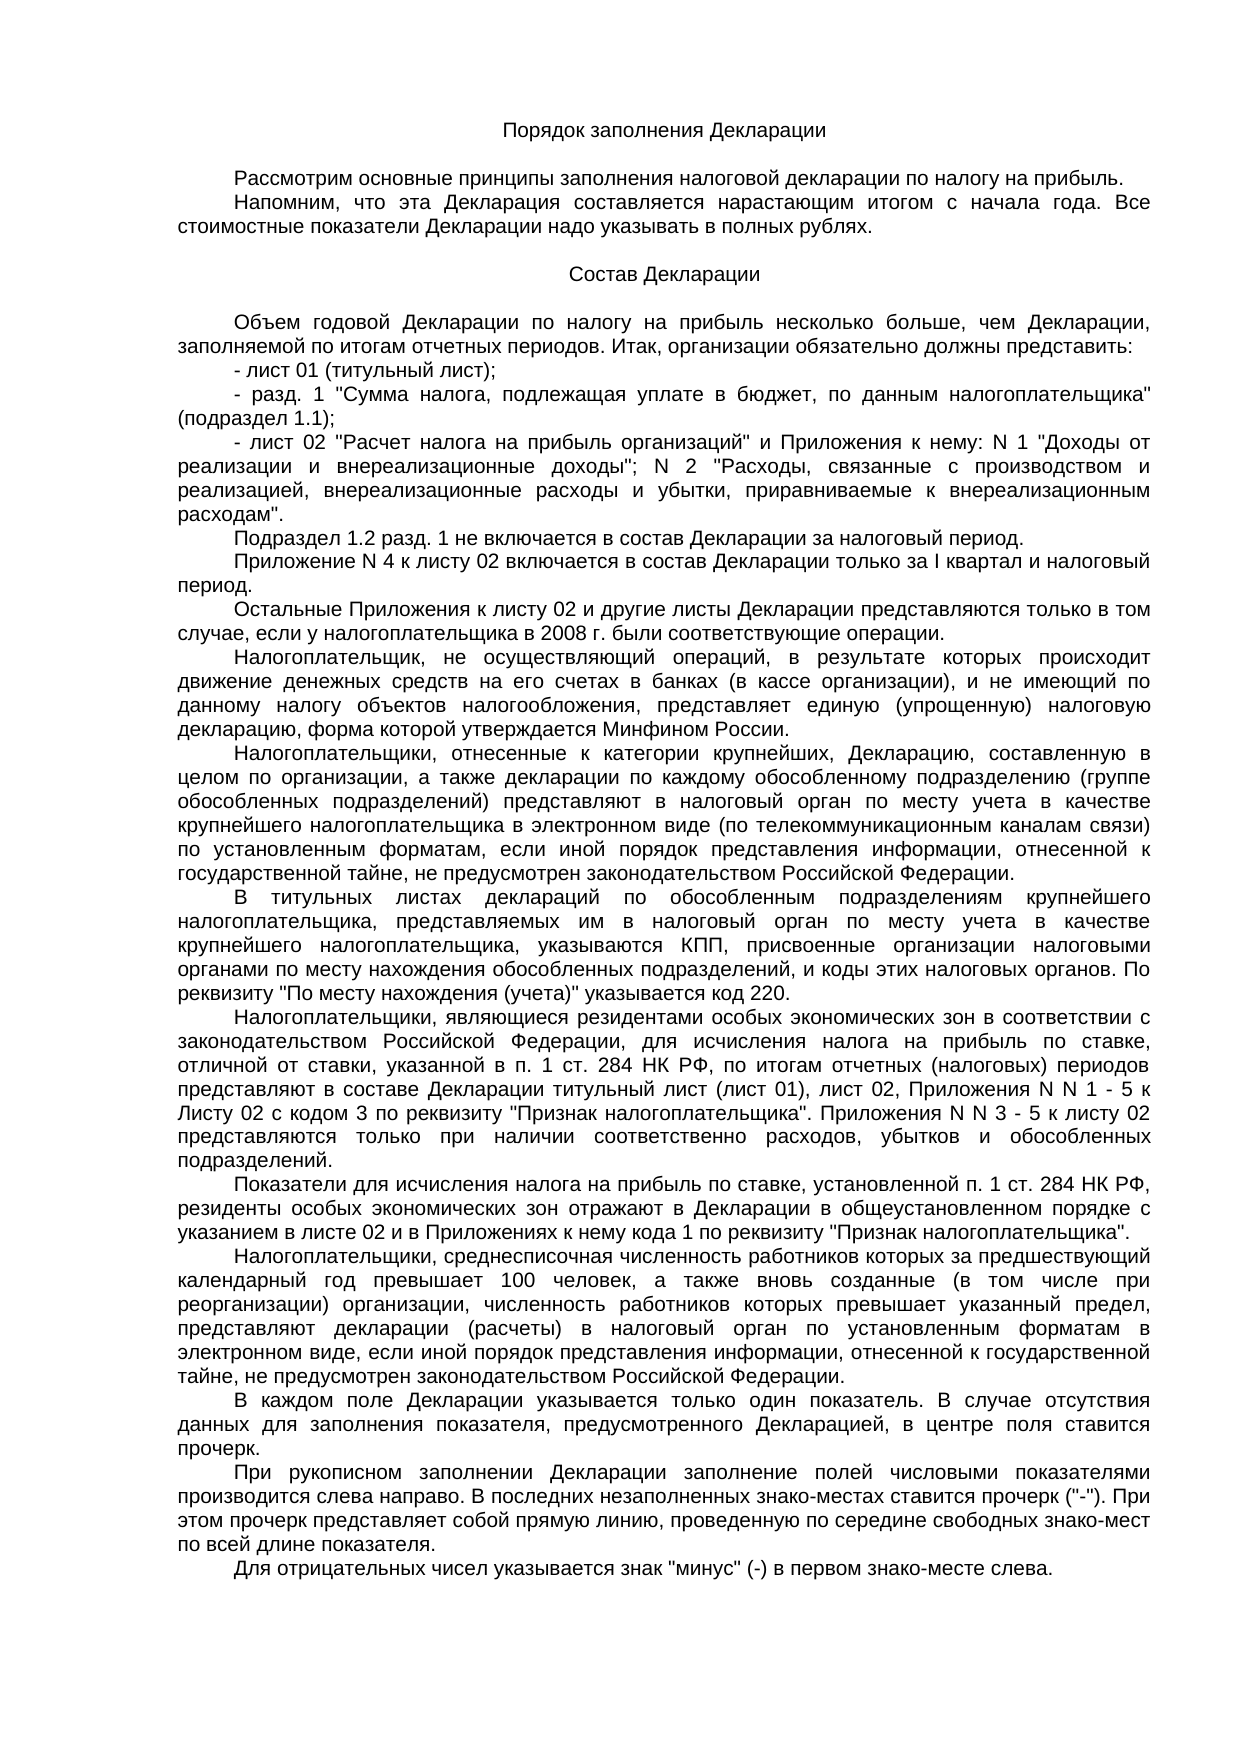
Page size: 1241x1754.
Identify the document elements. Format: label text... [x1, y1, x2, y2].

text Приложение N 4 к листу 02 включается в состав Декларации только за I квартал и налоговый период. [177, 549, 1152, 597]
text Показатели для исчисления налога на прибыль по ставке, установленной п. 1 ст. 284 НК РФ, резиденты особых экономических зон отражают в Декларации в общеустановленном порядке с указанием в листе 02 и в Приложениях к нему кода 1 по реквизиту "Признак налогоплательщика". [177, 1172, 1152, 1244]
text Для отрицательных чисел указывается знак "минус" (-) в первом знако-месте слева. [177, 1556, 1152, 1579]
text Остальные Приложения к листу 02 и другие листы Декларации представляются только в том случае, если у налогоплательщика в 2008 г. были соответствующие операции. [177, 597, 1152, 645]
text В титульных листах деклараций по обособленным подразделениям крупнейшего налогоплательщика, представляемых им в налоговый орган по месту учета в качестве крупнейшего налогоплательщика, указываются КПП, присвоенные организации налоговыми органами по месту нахождения обособленных подразделений, и коды этих налоговых органов. По реквизиту "По месту нахождения (учета)" указывается код 220. [177, 885, 1152, 1004]
text Налогоплательщик, не осуществляющий операций, в результате которых происходит движение денежных средств на его счетах в банках (в кассе организации), и не имеющий по данному налогу объектов налогообложения, представляет единую (упрощенную) налоговую декларацию, форма которой утверждается Минфином России. [177, 645, 1152, 741]
text Рассмотрим основные принципы заполнения налоговой декларации по налогу на прибыль. [177, 166, 1152, 190]
text При рукописном заполнении Декларации заполнение полей числовыми показателями производится слева направо. В последних незаполненных знако-местах ставится прочерк ("-"). При этом прочерк представляет собой прямую линию, проведенную по середине свободных знако-мест по всей длине показателя. [177, 1460, 1152, 1556]
text Напомним, что эта Декларация составляется нарастающим итогом с начала года. Все стоимостные показатели Декларации надо указывать в полных рублях. [177, 190, 1152, 238]
text Налогоплательщики, среднесписочная численность работников которых за предшествующий календарный год превышает 100 человек, а также вновь созданные (в том числе при реорганизации) организации, численность работников которых превышает указанный предел, представляют декларации (расчеты) в налоговый орган по установленным форматам в электронном виде, если иной порядок представления информации, отнесенной к государственной тайне, не предусмотрен законодательством Российской Федерации. [177, 1244, 1152, 1388]
text - лист 01 (титульный лист); [177, 358, 1152, 382]
text Состав Декларации [177, 262, 1152, 286]
text Налогоплательщики, являющиеся резидентами особых экономических зон в соответствии с законодательством Российской Федерации, для исчисления налога на прибыль по ставке, отличной от ставки, указанной в п. 1 ст. 284 НК РФ, по итогам отчетных (налоговых) периодов представляют в составе Декларации титульный лист (лист 01), лист 02, Приложения N N 1 - 5 к Листу 02 с кодом 3 по реквизиту "Признак налогоплательщика". Приложения N N 3 - 5 к листу 02 представляются только при наличии соответственно расходов, убытков и обособленных подразделений. [177, 1004, 1152, 1172]
text Объем годовой Декларации по налогу на прибыль несколько больше, чем Декларации, заполняемой по итогам отчетных периодов. Итак, организации обязательно должны представить: [177, 310, 1152, 358]
text В каждом поле Декларации указывается только один показатель. В случае отсутствия данных для заполнения показателя, предусмотренного Декларацией, в центре поля ставится прочерк. [177, 1388, 1152, 1460]
text Порядок заполнения Декларации [177, 118, 1152, 142]
text - лист 02 "Расчет налога на прибыль организаций" и Приложения к нему: N 1 "Доходы от реализации и внереализационные доходы"; N 2 "Расходы, связанные с производством и реализацией, внереализационные расходы и убытки, приравниваемые к внереализационным расходам". [177, 429, 1152, 525]
text Налогоплательщики, отнесенные к категории крупнейших, Декларацию, составленную в целом по организации, а также декларации по каждому обособленному подразделению (группе обособленных подразделений) представляют в налоговый орган по месту учета в качестве крупнейшего налогоплательщика в электронном виде (по телекоммуникационным каналам связи) по установленным форматам, если иной порядок представления информации, отнесенной к государственной тайне, не предусмотрен законодательством Российской Федерации. [177, 741, 1152, 885]
text Подраздел 1.2 разд. 1 не включается в состав Декларации за налоговый период. [177, 525, 1152, 549]
text - разд. 1 "Сумма налога, подлежащая уплате в бюджет, по данным налогоплательщика" (подраздел 1.1); [177, 382, 1152, 429]
